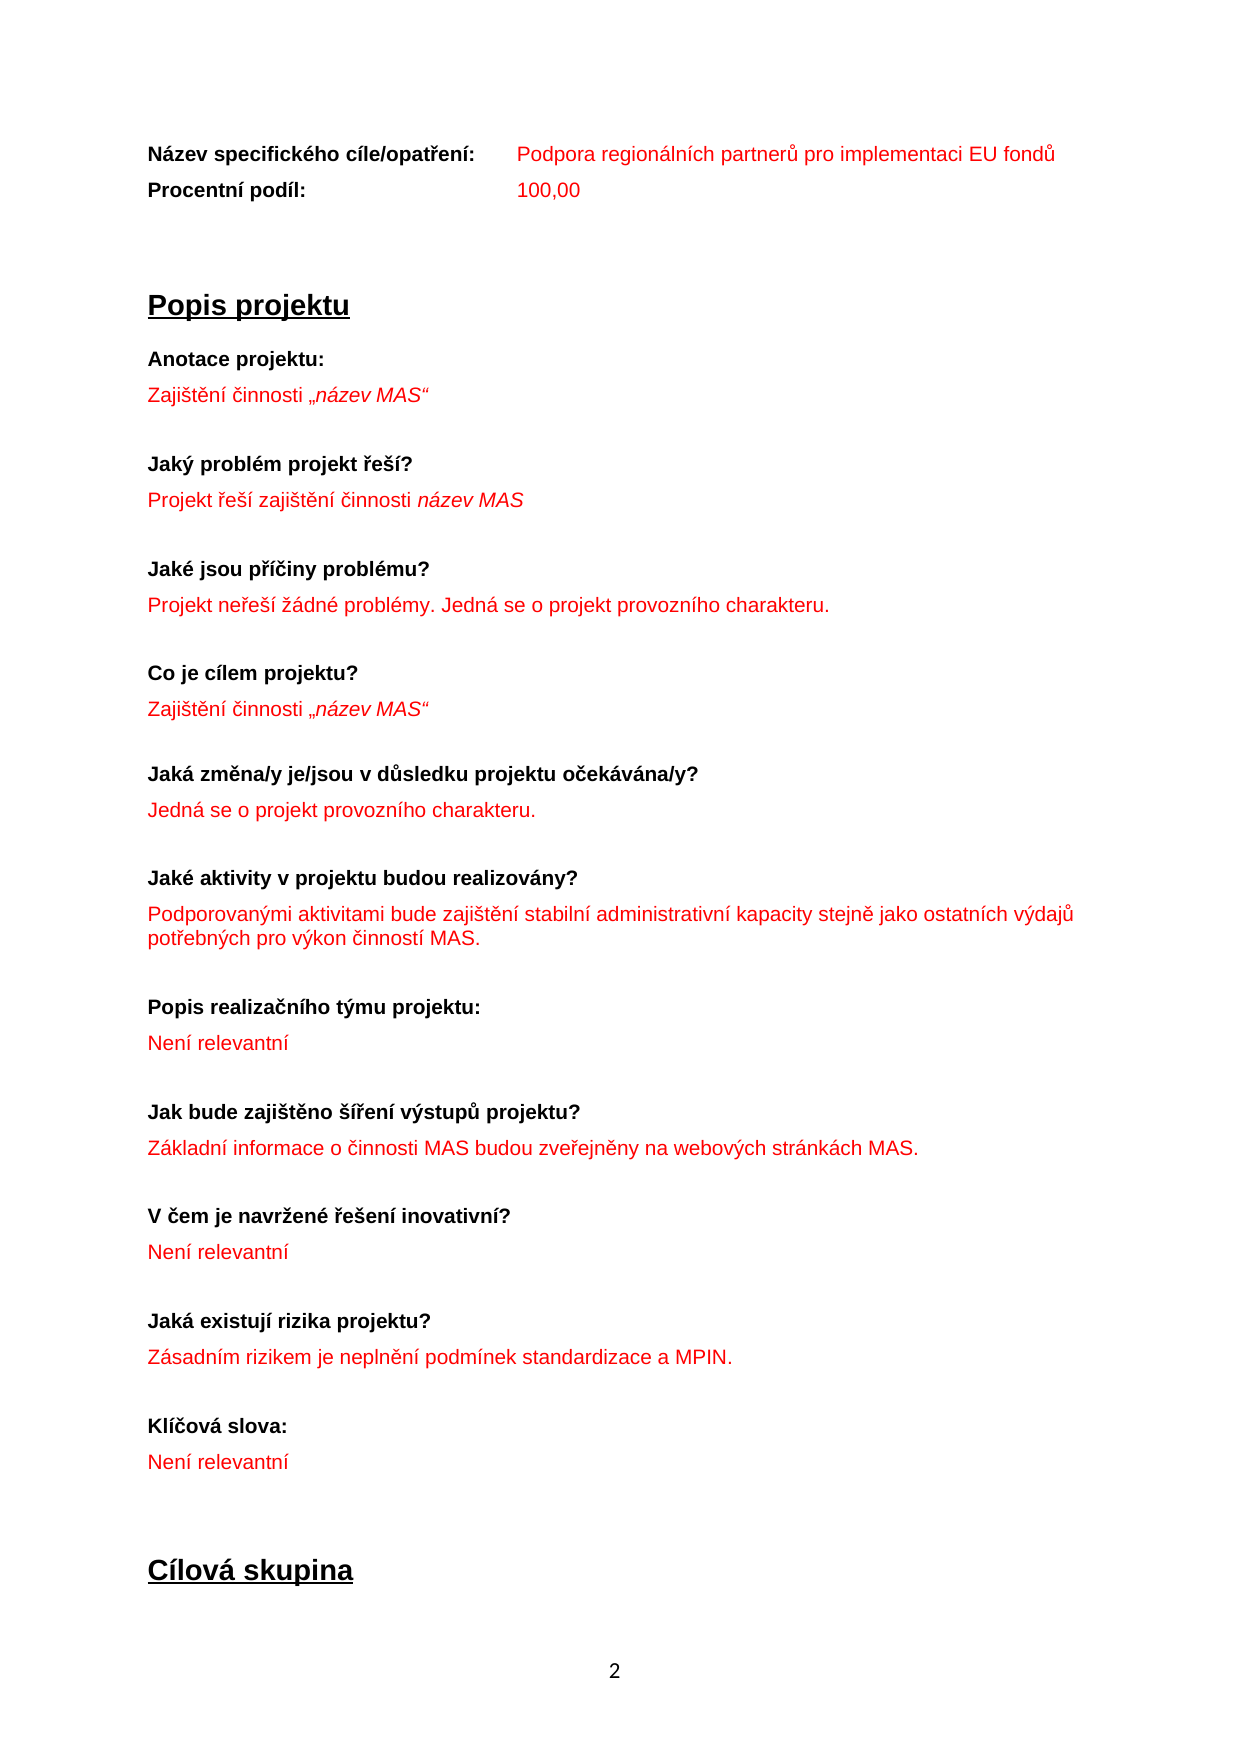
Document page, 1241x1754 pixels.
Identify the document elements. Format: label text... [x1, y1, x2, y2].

text Procentní podíl: 100,00 [147, 178, 1119, 202]
text Anotace projektu: [147, 347, 1119, 371]
text Zásadním rizikem je neplnění podmínek standardizace a MPIN. [147, 1345, 1119, 1369]
text Zajištění činnosti „název MAS“ [147, 697, 1119, 721]
text Projekt neřeší žádné problémy. Jedná se o projekt provozního charakteru. [147, 592, 1119, 616]
text Jaké aktivity v projektu budou realizovány? [147, 866, 1119, 890]
text Základní informace o činnosti MAS budou zveřejněny na webových stránkách MAS. [147, 1136, 1119, 1159]
text Cílová skupina [147, 1553, 1119, 1587]
text Není relevantní [147, 1240, 1119, 1264]
text Název specifického cíle/opatření: Podpora regionálních partnerů pro implementaci EU fondů [147, 142, 1119, 166]
text Podporovanými aktivitami bude zajištění stabilní administrativní kapacity stejně jako ostatních výdajů potřebných pro výkon činností MAS. [147, 902, 1119, 950]
subtitle Popis projektu [147, 288, 1119, 321]
text Jaký problém projekt řeší? [147, 452, 1119, 476]
text Není relevantní [147, 1449, 1119, 1473]
text Jak bude zajištěno šíření výstupů projektu? [147, 1099, 1119, 1123]
text Jedná se o projekt provozního charakteru. [147, 797, 1119, 821]
text Popis realizačního týmu projektu: [147, 995, 1119, 1019]
text Zajištění činnosti „název MAS“ [147, 383, 1119, 407]
text Není relevantní [147, 1031, 1119, 1055]
text Jaká změna/y je/jsou v důsledku projektu očekávána/y? [147, 762, 1119, 786]
text V čem je navržené řešení inovativní? [147, 1204, 1119, 1228]
text Co je cílem projektu? [147, 661, 1119, 685]
text Jaké jsou příčiny problému? [147, 557, 1119, 581]
text Projekt řeší zajištění činnosti název MAS [147, 488, 1119, 512]
text Klíčová slova: [147, 1414, 1119, 1438]
text Jaká existují rizika projektu? [147, 1309, 1119, 1333]
